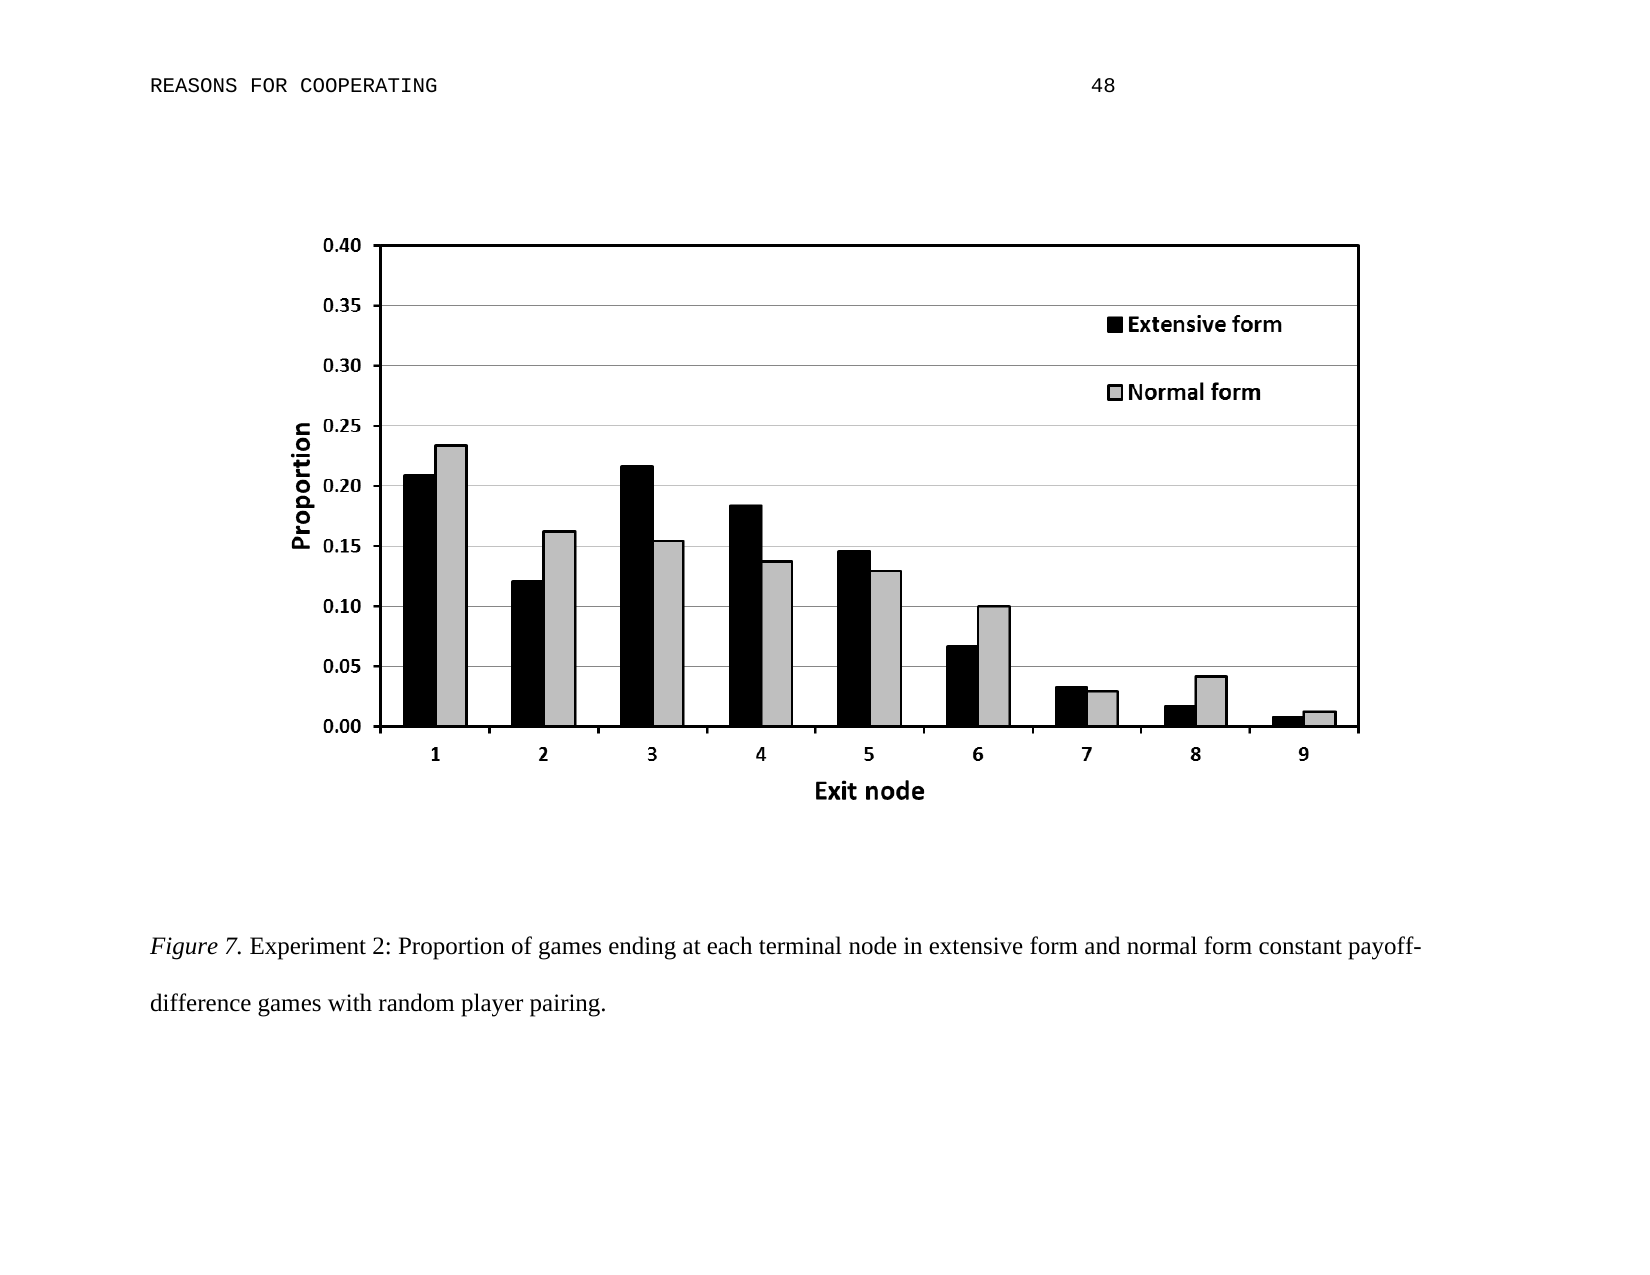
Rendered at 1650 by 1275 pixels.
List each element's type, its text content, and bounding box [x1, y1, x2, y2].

text Figure 7. Experiment 2: Proportion of games ending at each terminal node in extensive form and normal form constant payoff-difference games with random player pairing. [150, 931, 1500, 1017]
picture [150, 207, 1489, 874]
